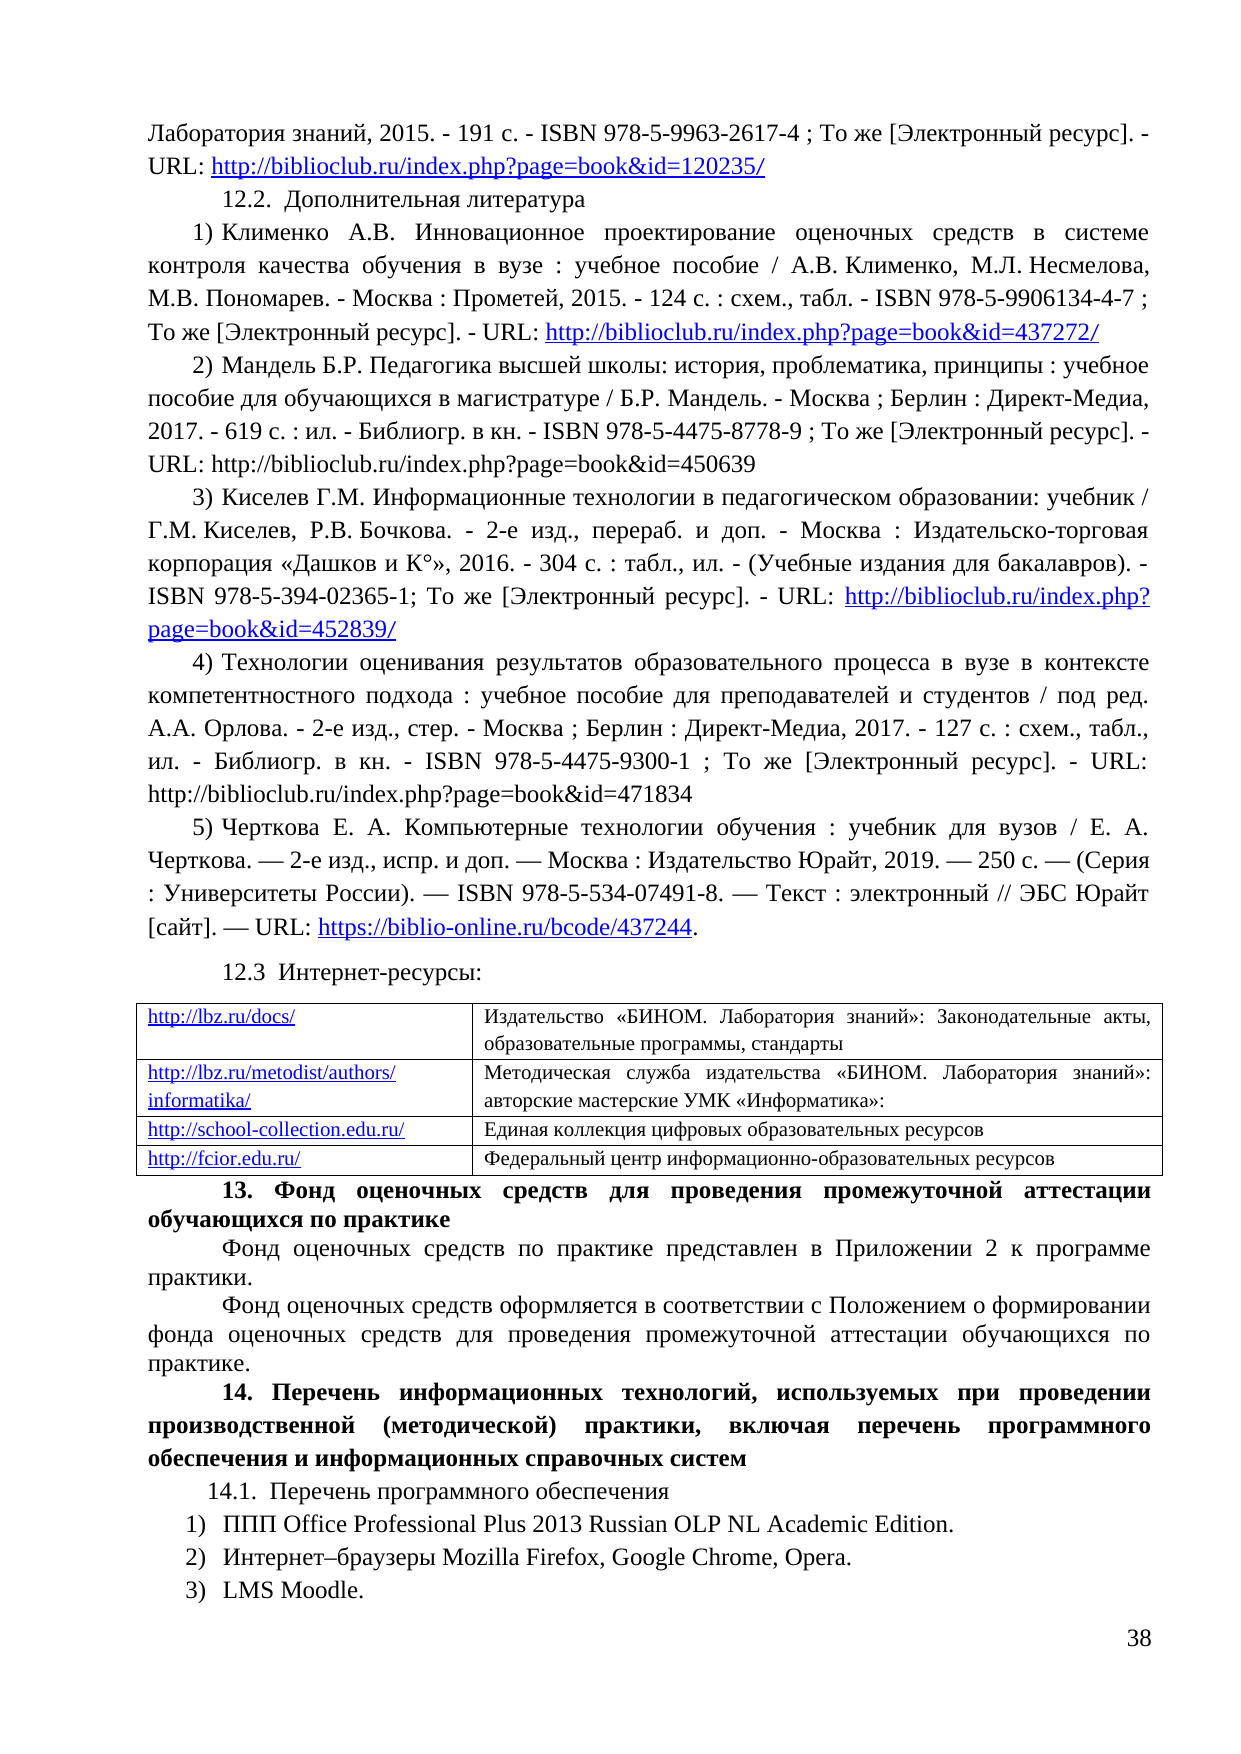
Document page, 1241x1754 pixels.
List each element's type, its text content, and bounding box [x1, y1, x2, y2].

text 12.3 Интернет-ресурсы: [148, 957, 1152, 986]
list Черткова Е. А. Компьютерные технологии обучения : учебник для вузов / Е. А. Черткова. — 2-е изд., испр. и доп. — Москва : Издательство Юрайт, 2019. — 250 с. — (Серия : Университеты России). — ISBN 978-5-534-07491-8. — Текст : электронный // ЭБС Юрайт [сайт]. — URL: https://biblio-online.ru/bcode/437244. [148, 812, 1150, 940]
text Фонд оценочных средств по практике представлен в Приложении 2 к программе практики. [148, 1233, 1152, 1291]
list Мандель Б.Р. Педагогика высшей школы: история, проблематика, принципы : учебное пособие для обучающихся в магистратуре / Б.Р. Мандель. - Москва ; Берлин : Директ-Медиа, 2017. - 619 с. : ил. - Библиогр. в кн. - ISBN 978-5-4475-8778-9 ; То же [Электронный ресурс]. - URL: http://biblioclub.ru/index.php?page=book&id=450639 [148, 350, 1150, 478]
table_cell http://lbz.ru/metodist/authors/informatika/ [137, 1060, 472, 1116]
table_header Издательство «БИНОМ. Лаборатория знаний»: Законодательные акты, образовательные программы, стандарты [473, 1004, 1162, 1059]
table_cell Единая коллекция цифровых образовательных ресурсов [473, 1117, 1162, 1145]
table_cell Федеральный центр информационно-образовательных ресурсов [473, 1146, 1162, 1174]
text 14. Перечень информационных технологий, используемых при проведении производственной (методической) практики, включая перечень программного обеспечения и информационных справочных систем [148, 1377, 1152, 1472]
text 14.1. Перечень программного обеспечения [148, 1476, 1152, 1505]
list LMS Moodle. [185, 1575, 1152, 1604]
list Технологии оценивания результатов образовательного процесса в вузе в контексте компетентностного подхода : учебное пособие для преподавателей и студентов / под ред. А.А. Орлова. - 2-е изд., стер. - Москва ; Берлин : Директ-Медиа, 2017. - 127 с. : схем., табл., ил. - Библиогр. в кн. - ISBN 978-5-4475-9300-1 ; То же [Электронный ресурс]. - URL: http://biblioclub.ru/index.php?page=book&id=471834 [148, 647, 1150, 808]
table_cell http://school-collection.edu.ru/ [137, 1117, 472, 1145]
list ППП Office Professional Plus 2013 Russian OLP NL Academic Edition. [185, 1509, 1152, 1538]
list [148, 118, 1152, 180]
list Клименко А.В. Инновационное проектирование оценочных средств в системе контроля качества обучения в вузе : учебное пособие / А.В. Клименко, М.Л. Несмелова, М.В. Пономарев. - Москва : Прометей, 2015. - 124 с. : схем., табл. - ISBN 978-5-9906134-4-7 ; То же [Электронный ресурс]. - URL: http://biblioclub.ru/index.php?page=book&id=437272/ [148, 217, 1150, 346]
list Киселев Г.М. Информационные технологии в педагогическом образовании: учебник / Г.М. Киселев, Р.В. Бочкова. - 2-е изд., перераб. и доп. - Москва : Издательско-торговая корпорация «Дашков и К°», 2016. - 304 с. : табл., ил. - (Учебные издания для бакалавров). - ISBN 978-5-394-02365-1; То же [Электронный ресурс]. - URL: http://biblioclub.ru/index.php?page=book&id=452839/ [148, 482, 1150, 643]
text 12.2. Дополнительная литература [148, 184, 1152, 213]
table_cell http://fcior.edu.ru/ [137, 1146, 472, 1174]
text Фонд оценочных средств оформляется в соответствии с Положением о формировании фонда оценочных средств для проведения промежуточной аттестации обучающихся по практике. [148, 1291, 1152, 1377]
table_header http://lbz.ru/docs/ [137, 1004, 472, 1059]
list Интернет–браузеры Mozilla Firefox, Google Chrome, Opera. [185, 1542, 1152, 1571]
text 13. Фонд оценочных средств для проведения промежуточной аттестации обучающихся по практике [148, 1176, 1152, 1233]
table_cell Методическая служба издательства «БИНОМ. Лаборатория знаний»: авторские мастерские УМК «Информатика»: [473, 1060, 1162, 1116]
